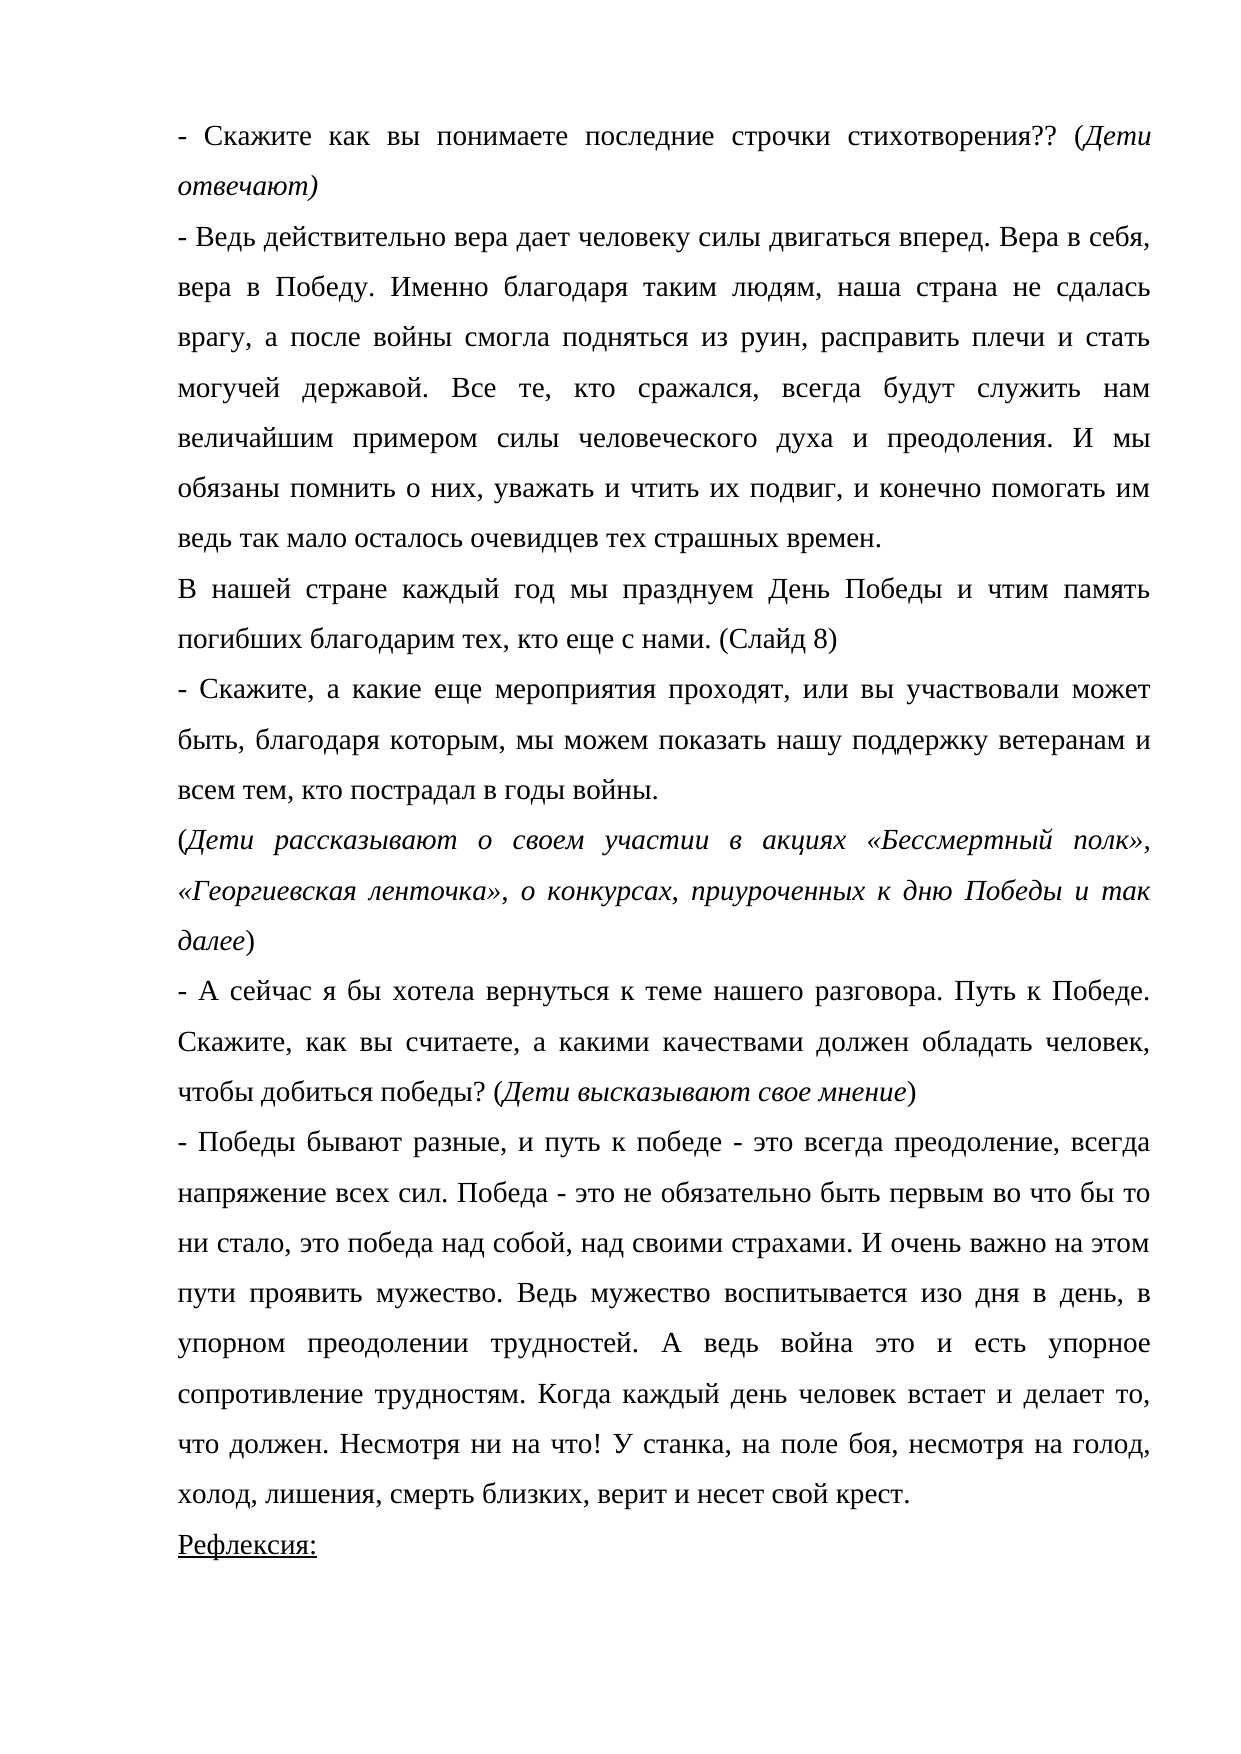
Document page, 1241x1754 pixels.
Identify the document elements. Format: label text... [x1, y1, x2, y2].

text - Скажите, а какие еще мероприятия проходят, или вы участвовали может быть, благодаря которым, мы можем показать нашу поддержку ветеранам и всем тем, кто пострадал в годы войны. [177, 672, 1152, 806]
text - Ведь действительно вера дает человеку силы двигаться вперед. Вера в себя, вера в Победу. Именно благодаря таким людям, наша страна не сдалась врагу, а после войны смогла подняться из руин, расправить плечи и стать могучей державой. Все те, кто сражался, всегда будут служить нам величайшим примером силы человеческого духа и преодоления. И мы обязаны помнить о них, уважать и чтить их подвиг, и конечно помогать им ведь так мало осталось очевидцев тех страшных времен. [177, 219, 1152, 554]
text - Победы бывают разные, и путь к победе - это всегда преодоление, всегда напряжение всех сил. Победа - это не обязательно быть первым во что бы то ни стало, это победа над собой, над своими страхами. И очень важно на этом пути проявить мужество. Ведь мужество воспитывается изо дня в день, в упорном преодолении трудностей. А ведь война это и есть упорное сопротивление трудностям. Когда каждый день человек встает и делает то, что должен. Несмотря ни на что! У станка, на поле боя, несмотря на голод, холод, лишения, смерть близких, верит и несет свой крест. [177, 1124, 1152, 1510]
text - А сейчас я бы хотела вернуться к теме нашего разговора. Путь к Победе. Скажите, как вы считаете, а какими качествами должен обладать человек, чтобы добиться победы? (Дети высказывают свое мнение) [177, 973, 1152, 1108]
text В нашей стране каждый год мы празднуем День Победы и чтим память погибших благодарим тех, кто еще с нами. (Слайд 8) [177, 571, 1152, 655]
text Рефлексия: [177, 1527, 1152, 1560]
text - Скажите как вы понимаете последние строчки стихотворения?? (Дети отвечают) [177, 118, 1152, 202]
text (Дети рассказывают о своем участии в акциях «Бессмертный полк», «Георгиевская ленточка», о конкурсах, приуроченных к дню Победы и так далее) [177, 822, 1152, 957]
